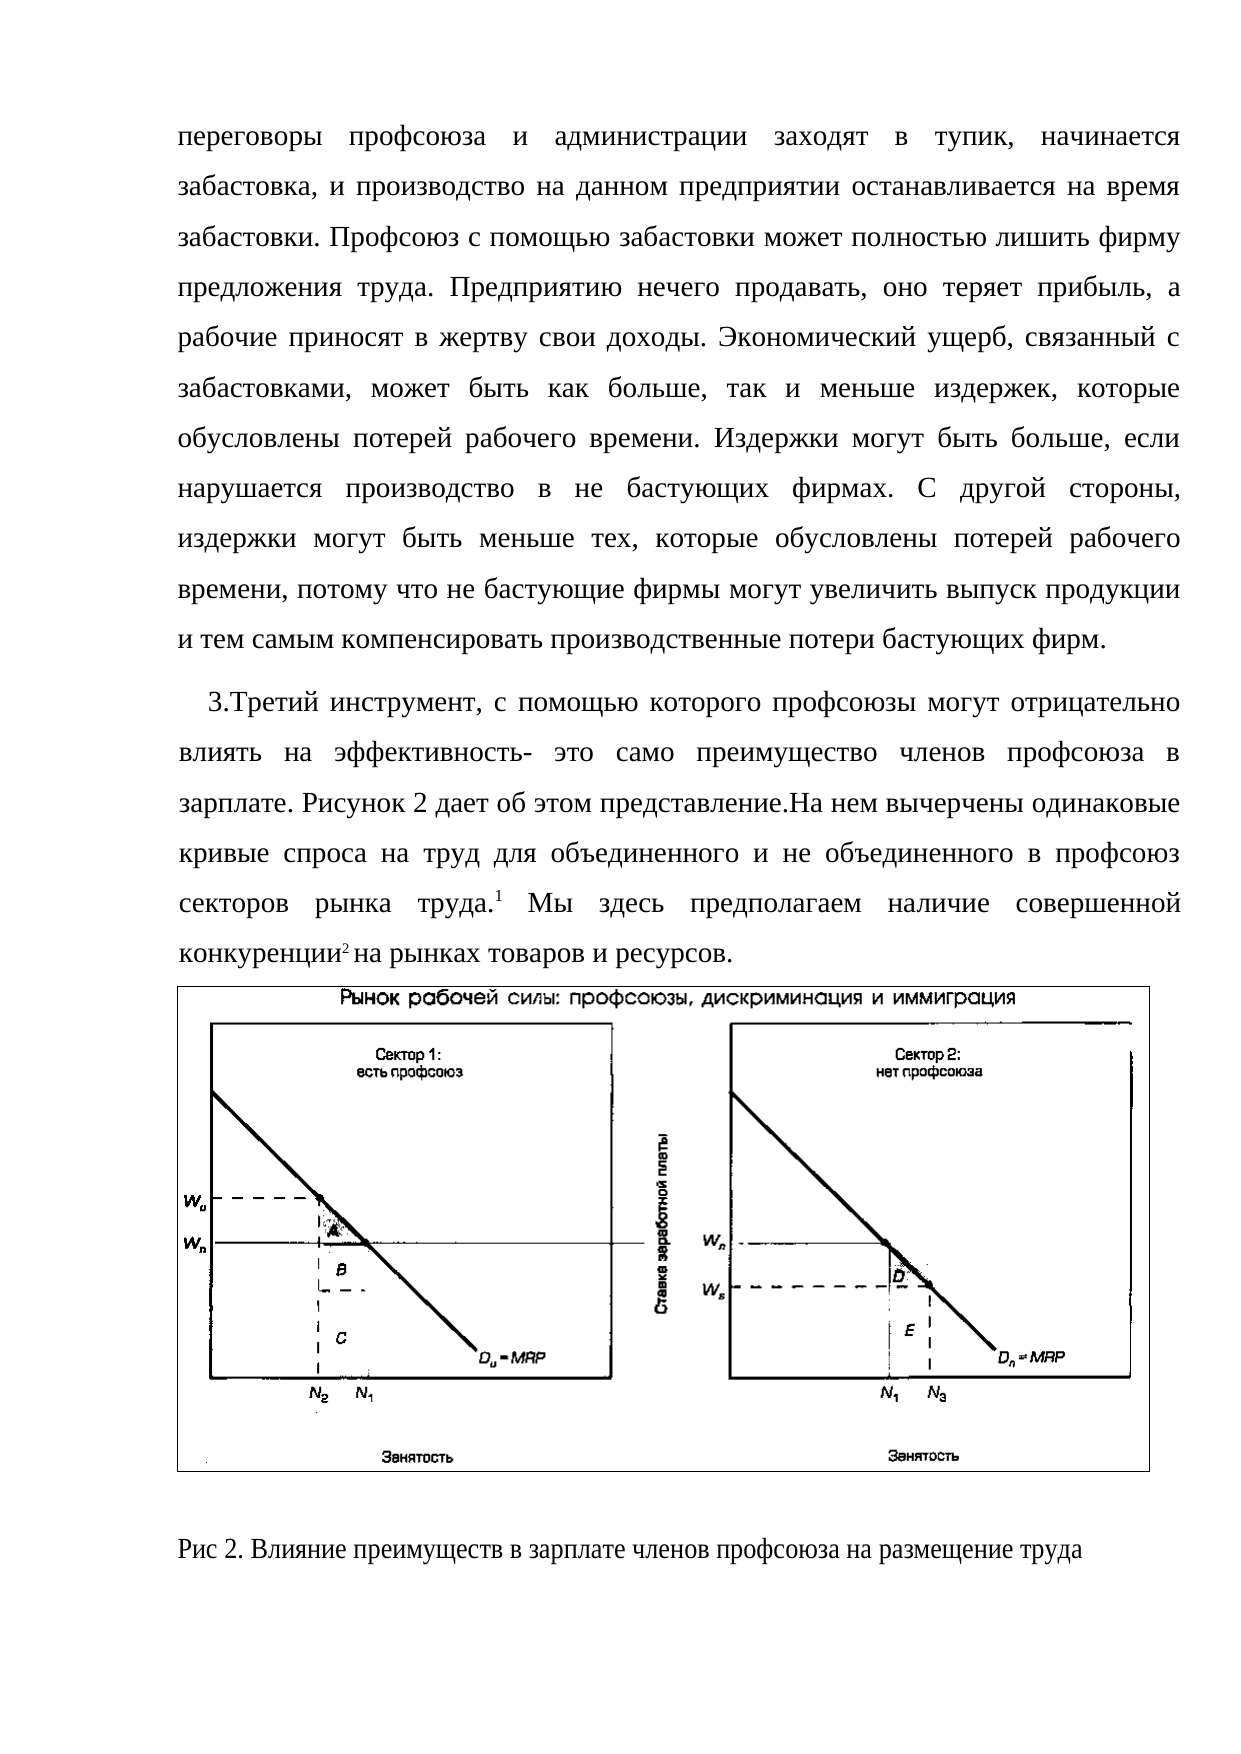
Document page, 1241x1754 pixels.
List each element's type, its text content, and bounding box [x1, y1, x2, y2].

text 3.Третий инструмент, с помощью которого профсоюзы могут отрицательно влиять на эффективность- это само преимущество членов профсоюза в зарплате. Рисунок 2 дает об этом представление.На нем вычерчены одинаковые кривые спроса на труд для объединенного и не объединенного в профсоюз секторов рынка труда.1 Мы здесь предполагаем наличие совершенной конкуренции2 на рынках товаров и ресурсов. [179, 684, 1181, 969]
picture [178, 987, 1149, 1471]
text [177, 118, 1181, 655]
